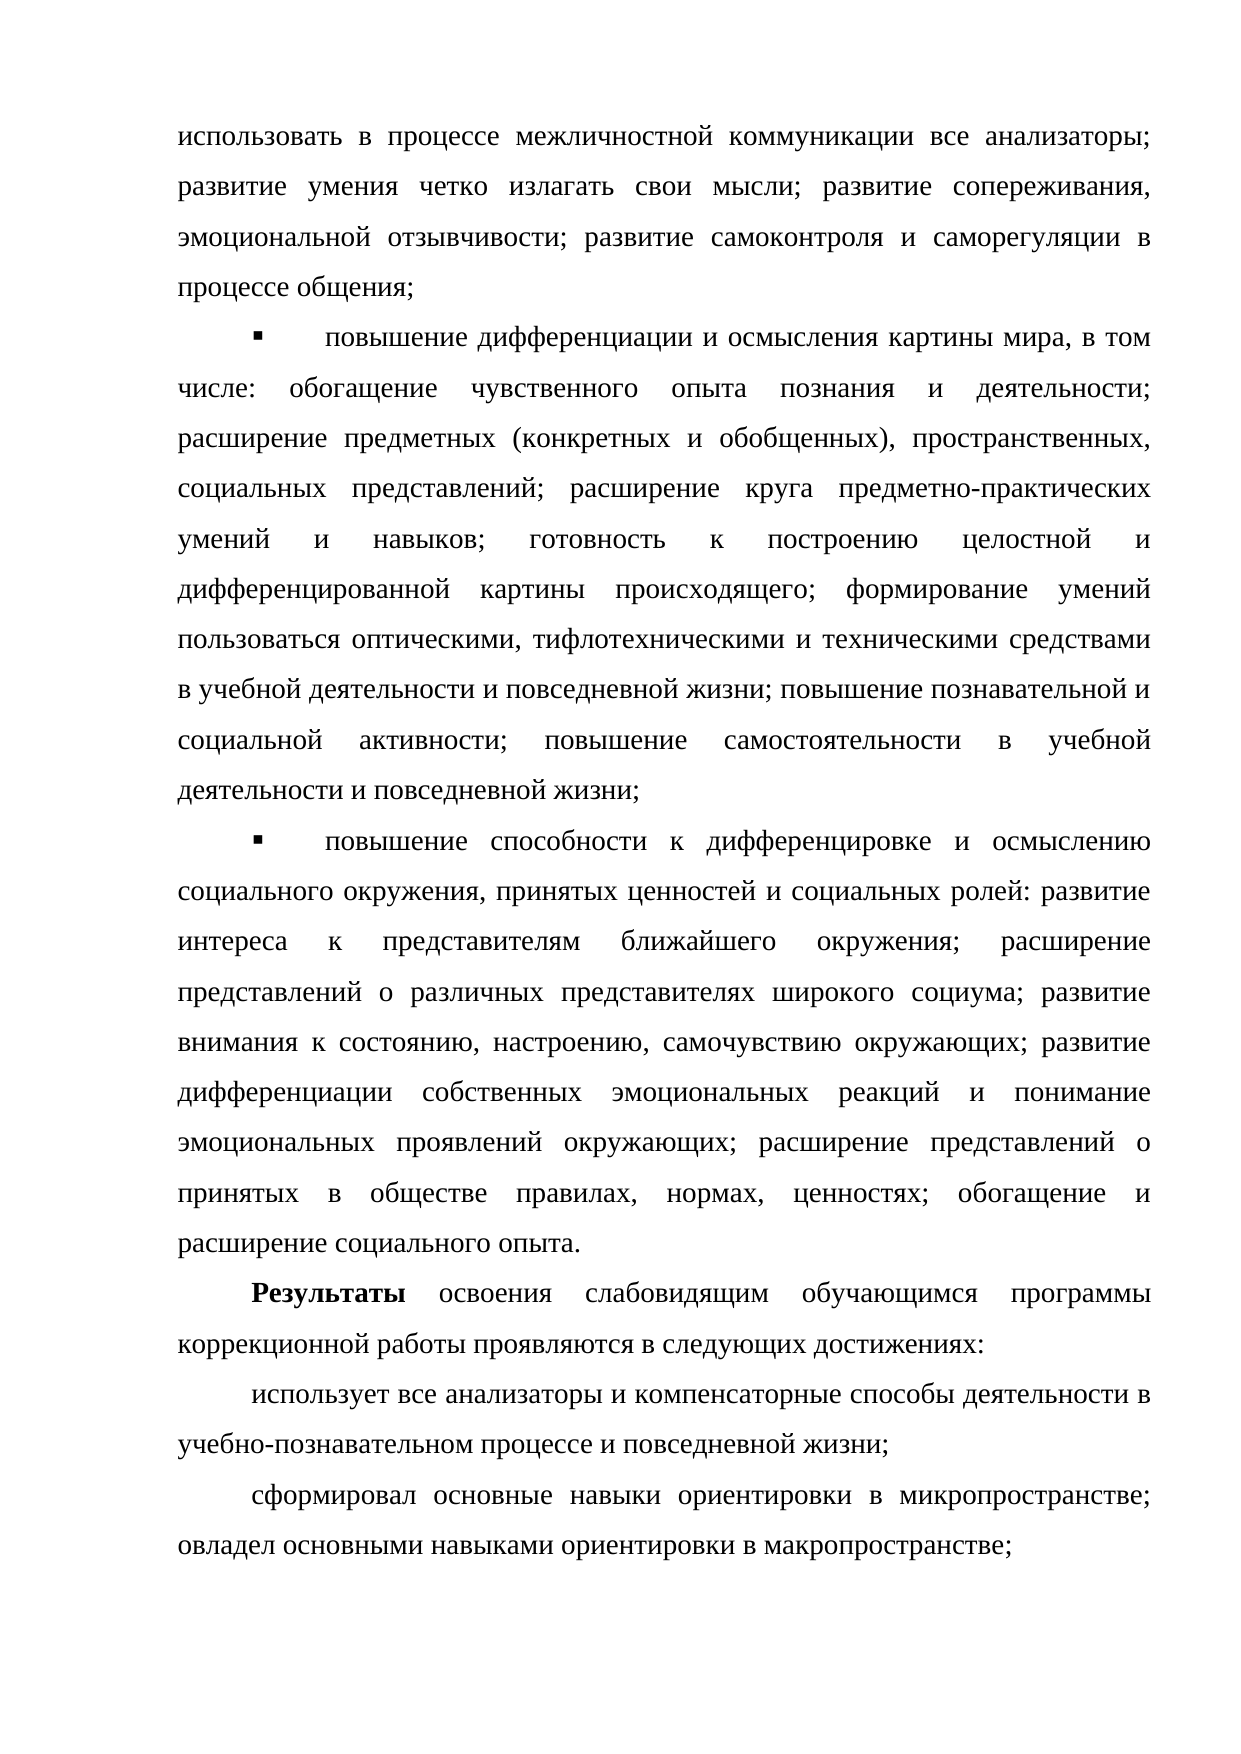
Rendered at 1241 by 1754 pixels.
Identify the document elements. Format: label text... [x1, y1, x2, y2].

list повышение дифференциации и осмысления картины мира, в том числе: обогащение чувственного опыта познания и деятельности; расширение предметных (конкретных и обобщенных), пространственных, социальных представлений; расширение круга предметно-практических умений и навыков; готовность к построению целостной и дифференцированной картины происходящего; формирование умений пользоваться оптическими, тифлотехническими и техническими средствами в учебной деятельности и повседневной жизни; повышение познавательной и социальной активности; повышение самостоятельности в учебной деятельности и повседневной жизни; [177, 319, 1152, 806]
text использует все анализаторы и компенсаторные способы деятельности в учебно-познавательном процессе и повседневной жизни; [177, 1376, 1152, 1460]
list повышение способности к дифференцировке и осмыслению социального окружения, принятых ценностей и социальных ролей: развитие интереса к представителям ближайшего окружения; расширение представлений о различных представителях широкого социума; развитие внимания к состоянию, настроению, самочувствию окружающих; развитие дифференциации собственных эмоциональных реакций и понимание эмоциональных проявлений окружающих; расширение представлений о принятых в обществе правилах, нормах, ценностях; обогащение и расширение социального опыта. [177, 823, 1152, 1259]
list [177, 118, 1152, 303]
text Результаты освоения слабовидящим обучающимся программы коррекционной работы проявляются в следующих достижениях: [177, 1276, 1152, 1359]
text сформировал основные навыки ориентировки в микропространстве; овладел основными навыками ориентировки в макропространстве; [177, 1477, 1152, 1561]
